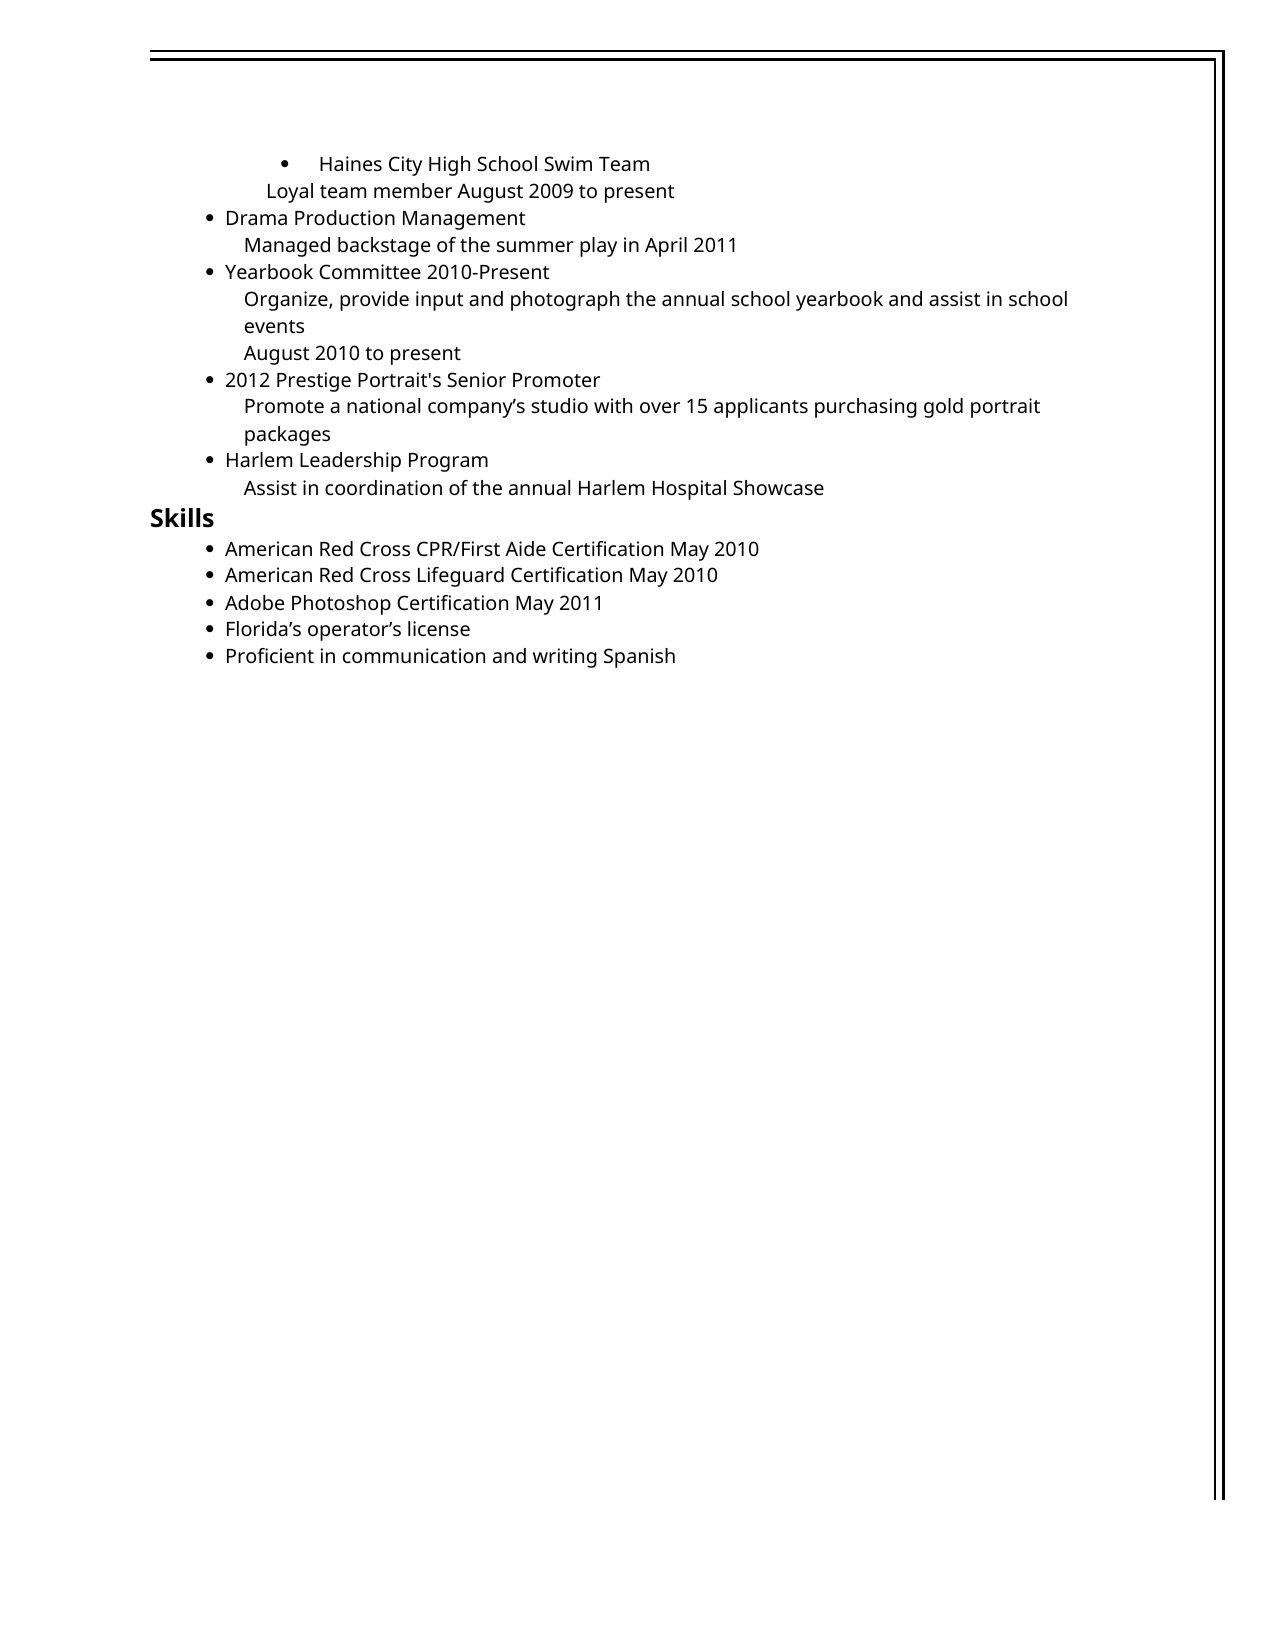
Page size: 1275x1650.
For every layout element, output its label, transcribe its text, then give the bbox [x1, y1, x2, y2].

list Florida’s operator’s license [206, 616, 1125, 643]
list Yearbook Committee 2010-Present [206, 258, 1125, 285]
list Drama Production Management [206, 204, 1125, 231]
text Organize, provide input and photograph the annual school yearbook and assist in school events [244, 285, 1125, 339]
text Skills [150, 501, 1125, 535]
list American Red Cross Lifeguard Certification May 2010 [206, 562, 1125, 589]
list Haines City High School Swim Team [281, 150, 1125, 177]
text Assist in coordination of the annual Harlem Hospital Showcase [244, 474, 1125, 501]
list American Red Cross CPR/First Aide Certification May 2010 [206, 535, 1125, 562]
list Adobe Photoshop Certification May 2011 [206, 589, 1125, 616]
text Promote a national company’s studio with over 15 applicants purchasing gold portrait packages [244, 393, 1125, 447]
text Managed backstage of the summer play in April 2011 [244, 231, 1125, 258]
text August 2010 to present [244, 339, 1125, 366]
text Loyal team member August 2009 to present [150, 177, 1125, 204]
list Harlem Leadership Program [206, 447, 1125, 474]
list 2012 Prestige Portrait's Senior Promoter [206, 366, 1125, 393]
list Proficient in communication and writing Spanish [206, 643, 1125, 670]
